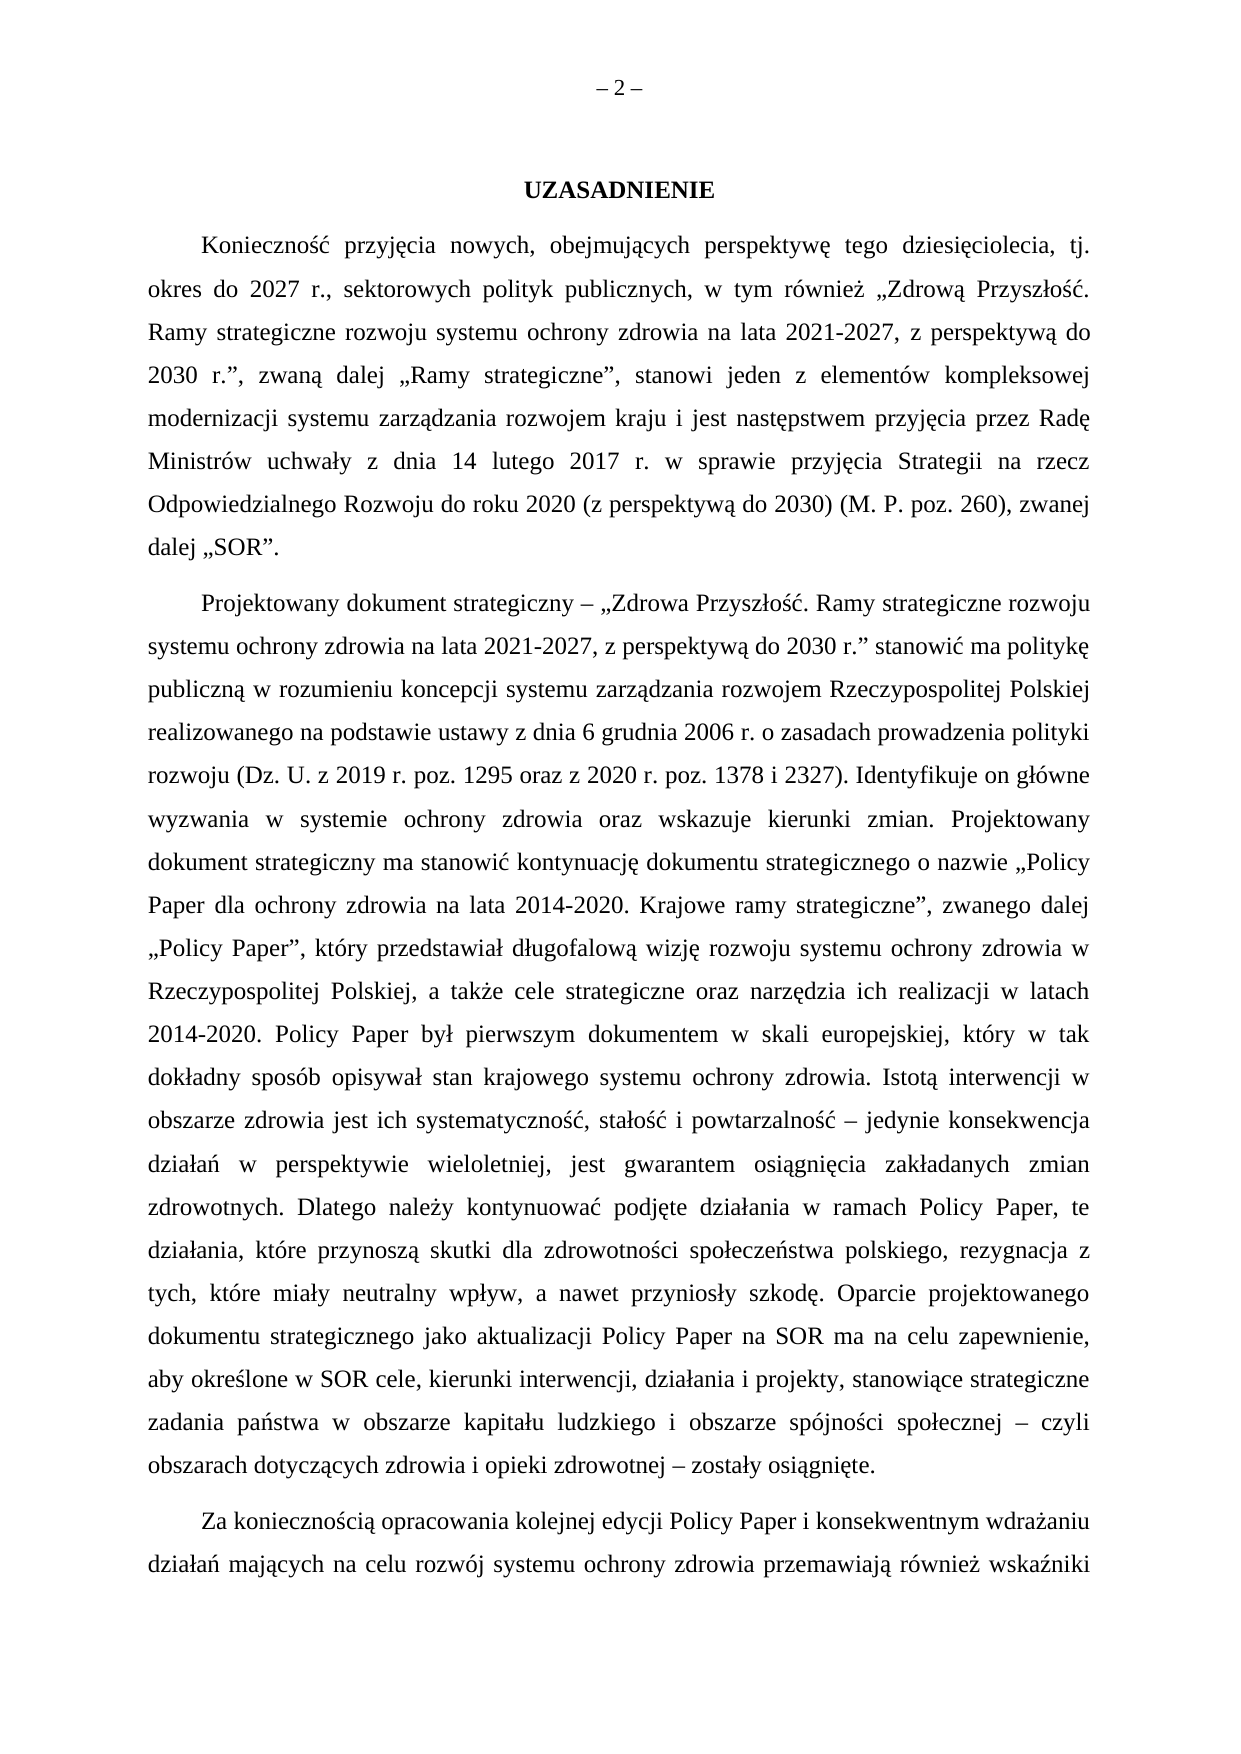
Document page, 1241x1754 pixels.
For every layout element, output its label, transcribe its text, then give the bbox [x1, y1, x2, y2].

text Projektowany dokument strategiczny – „Zdrowa Przyszłość. Ramy strategiczne rozwoju systemu ochrony zdrowia na lata 2021-2027, z perspektywą do 2030 r.” stanowić ma politykę publiczną w rozumieniu koncepcji systemu zarządzania rozwojem Rzeczypospolitej Polskiej realizowanego na podstawie ustawy z dnia 6 grudnia 2006 r. o zasadach prowadzenia polityki rozwoju (Dz. U. z 2019 r. poz. 1295 oraz z 2020 r. poz. 1378 i 2327). Identyfikuje on główne wyzwania w systemie ochrony zdrowia oraz wskazuje kierunki zmian. Projektowany dokument strategiczny ma stanowić kontynuację dokumentu strategicznego o nazwie „Policy Paper dla ochrony zdrowia na lata 2014-2020. Krajowe ramy strategiczne”, zwanego dalej „Policy Paper”, który przedstawiał długofalową wizję rozwoju systemu ochrony zdrowia w Rzeczypospolitej Polskiej, a także cele strategiczne oraz narzędzia ich realizacji w latach 2014-2020. Policy Paper był pierwszym dokumentem w skali europejskiej, który w tak dokładny sposób opisywał stan krajowego systemu ochrony zdrowia. Istotą interwencji w obszarze zdrowia jest ich systematyczność, stałość i powtarzalność – jedynie konsekwencja działań w perspektywie wieloletniej, jest gwarantem osiągnięcia zakładanych zmian zdrowotnych. Dlatego należy kontynuować podjęte działania w ramach Policy Paper, te działania, które przynoszą skutki dla zdrowotności społeczeństwa polskiego, rezygnacja z tych, które miały neutralny wpływ, a nawet przyniosły szkodę. Oparcie projektowanego dokumentu strategicznego jako aktualizacji Policy Paper na SOR ma na celu zapewnienie, aby określone w SOR cele, kierunki interwencji, działania i projekty, stanowiące strategiczne zadania państwa w obszarze kapitału ludzkiego i obszarze spójności społecznej – czyli obszarach dotyczących zdrowia i opieki zdrowotnej – zostały osiągnięte. [148, 588, 1091, 1479]
text Konieczność przyjęcia nowych, obejmujących perspektywę tego dziesięciolecia, tj. okres do 2027 r., sektorowych polityk publicznych, w tym również „Zdrową Przyszłość. Ramy strategiczne rozwoju systemu ochrony zdrowia na lata 2021-2027, z perspektywą do 2030 r.”, zwaną dalej „Ramy strategiczne”, stanowi jeden z elementów kompleksowej modernizacji systemu zarządzania rozwojem kraju i jest następstwem przyjęcia przez Radę Ministrów uchwały z dnia 14 lutego 2017 r. w sprawie przyjęcia Strategii na rzecz Odpowiedzialnego Rozwoju do roku 2020 (z perspektywą do 2030) (M. P. poz. 260), zwanej dalej „SOR”. [148, 231, 1091, 561]
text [148, 1506, 1091, 1578]
text UZASADNIENIE [148, 175, 1091, 204]
